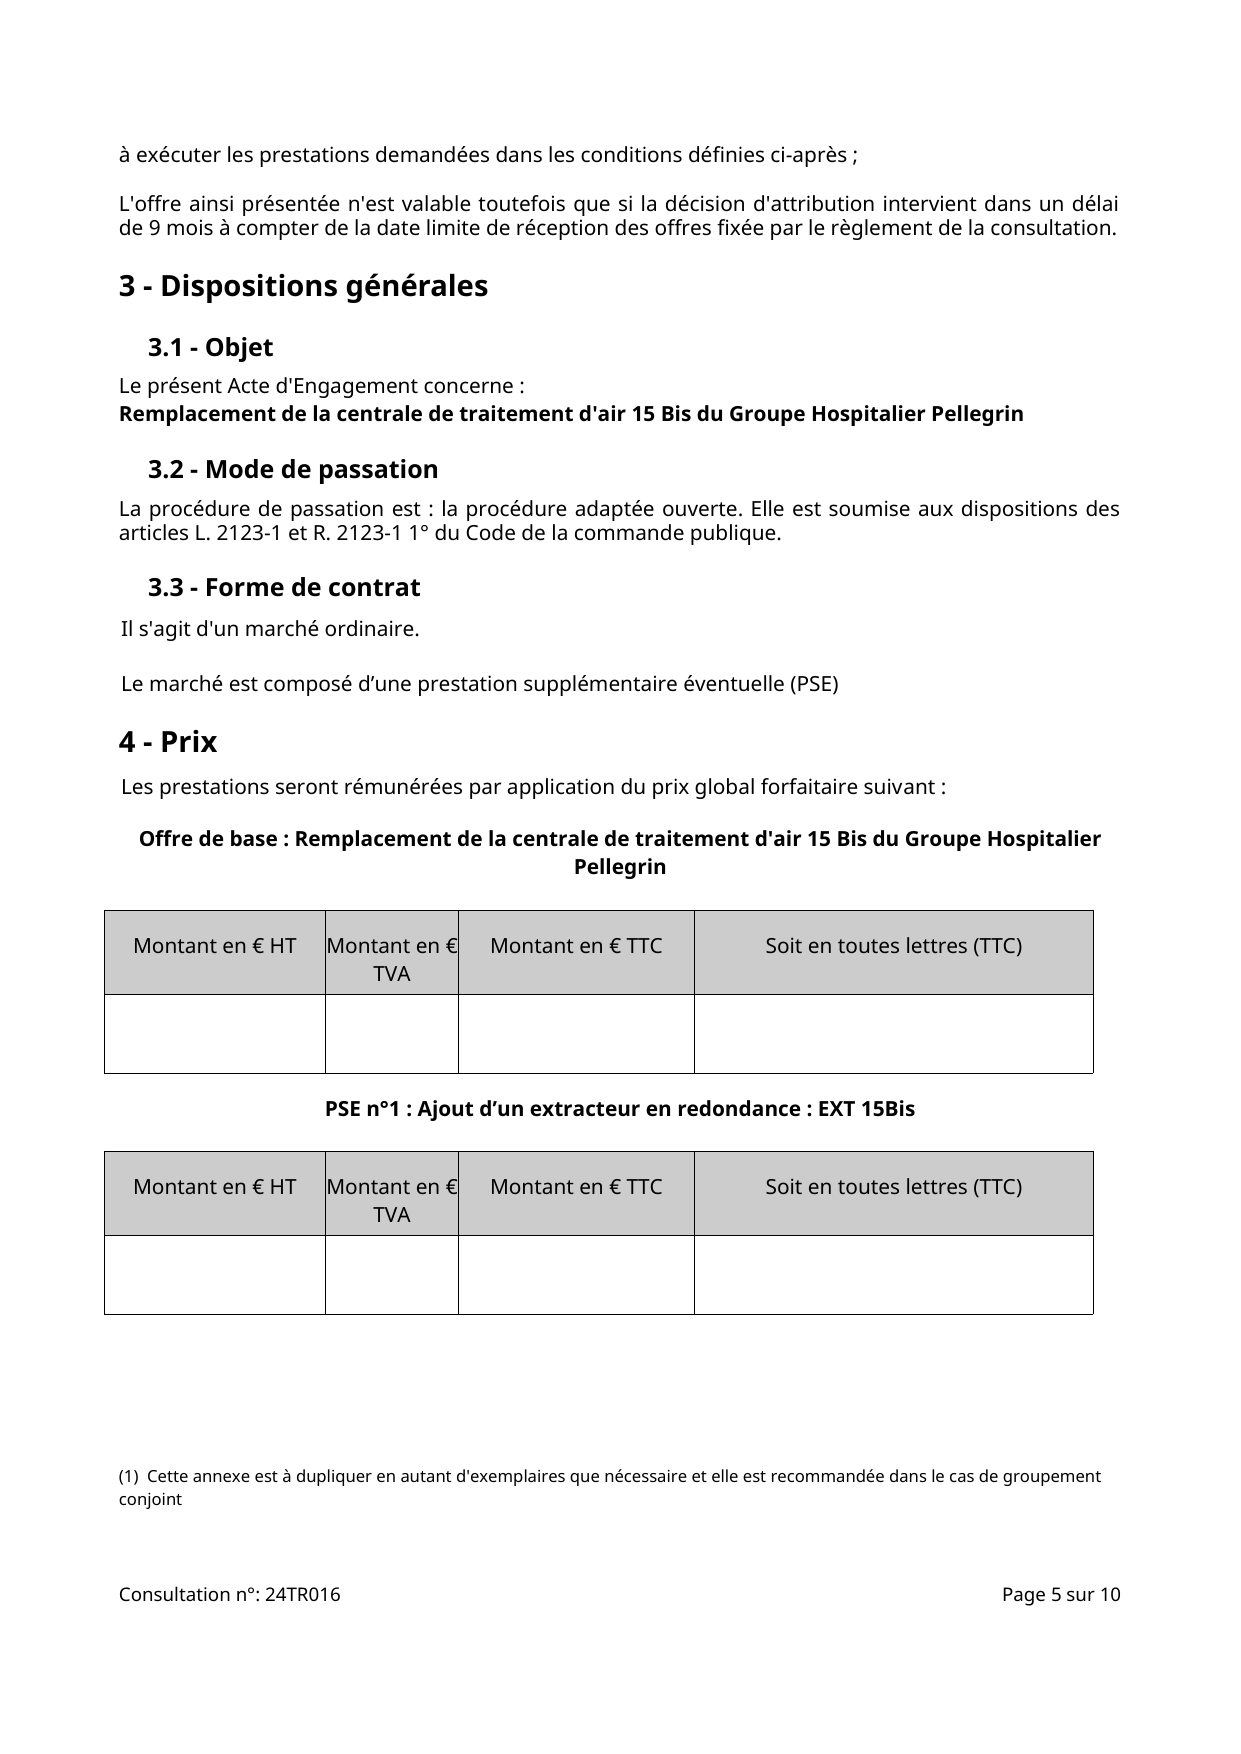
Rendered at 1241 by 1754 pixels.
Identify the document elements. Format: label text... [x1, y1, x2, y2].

text Le marché est composé d’une prestation supplémentaire éventuelle (PSE) [121, 672, 1119, 696]
text Il s'agit d'un marché ordinaire. [121, 614, 1119, 643]
subtitle 3 - Dispositions générales [119, 265, 1121, 305]
text L'offre ainsi présentée n'est valable toutefois que si la décision d'attribution intervient dans un délai de 9 mois à compter de la date limite de réception des offres fixée par le règlement de la consultation. [119, 192, 1121, 240]
table_cell [326, 1236, 458, 1314]
table_header Montant en € TVA [326, 1152, 458, 1235]
table_header Montant en € TTC [459, 911, 694, 994]
table_header Montant en € TTC [459, 1152, 694, 1235]
text PSE n°1 : Ajout d’un extracteur en redondance : EXT 15Bis [121, 1098, 1119, 1122]
subtitle 3.2 - Mode de passation [148, 452, 1121, 486]
table_header Montant en € HT [105, 911, 325, 994]
text Les prestations seront rémunérées par application du prix global forfaitaire suivant : [121, 776, 1119, 800]
table_cell [695, 1236, 1093, 1314]
table_cell [105, 995, 325, 1073]
subtitle 3.1 - Objet [148, 330, 1121, 364]
subtitle 3.3 - Forme de contrat [148, 570, 1121, 604]
text Offre de base : Remplacement de la centrale de traitement d'air 15 Bis du Groupe Hospitalier Pellegrin [119, 824, 1121, 881]
table_cell [326, 995, 458, 1073]
table_cell [459, 1236, 694, 1314]
text Le présent Acte d'Engagement concerne : [119, 374, 1121, 399]
table_header Soit en toutes lettres (TTC) [695, 911, 1093, 994]
text Remplacement de la centrale de traitement d'air 15 Bis du Groupe Hospitalier Pellegrin [119, 399, 1121, 427]
table_cell [105, 1236, 325, 1314]
text à exécuter les prestations demandées dans les conditions définies ci-après ; [119, 143, 1121, 167]
table_header Montant en € TVA [326, 911, 458, 994]
table_header Soit en toutes lettres (TTC) [695, 1152, 1093, 1235]
text La procédure de passation est : la procédure adaptée ouverte. Elle est soumise aux dispositions des articles L. 2123-1 et R. 2123-1 1° du Code de la commande publique. [119, 497, 1121, 545]
table_cell [459, 995, 694, 1073]
table_cell [695, 995, 1093, 1073]
table_header Montant en € HT [105, 1152, 325, 1235]
subtitle 4 - Prix [119, 721, 1121, 761]
